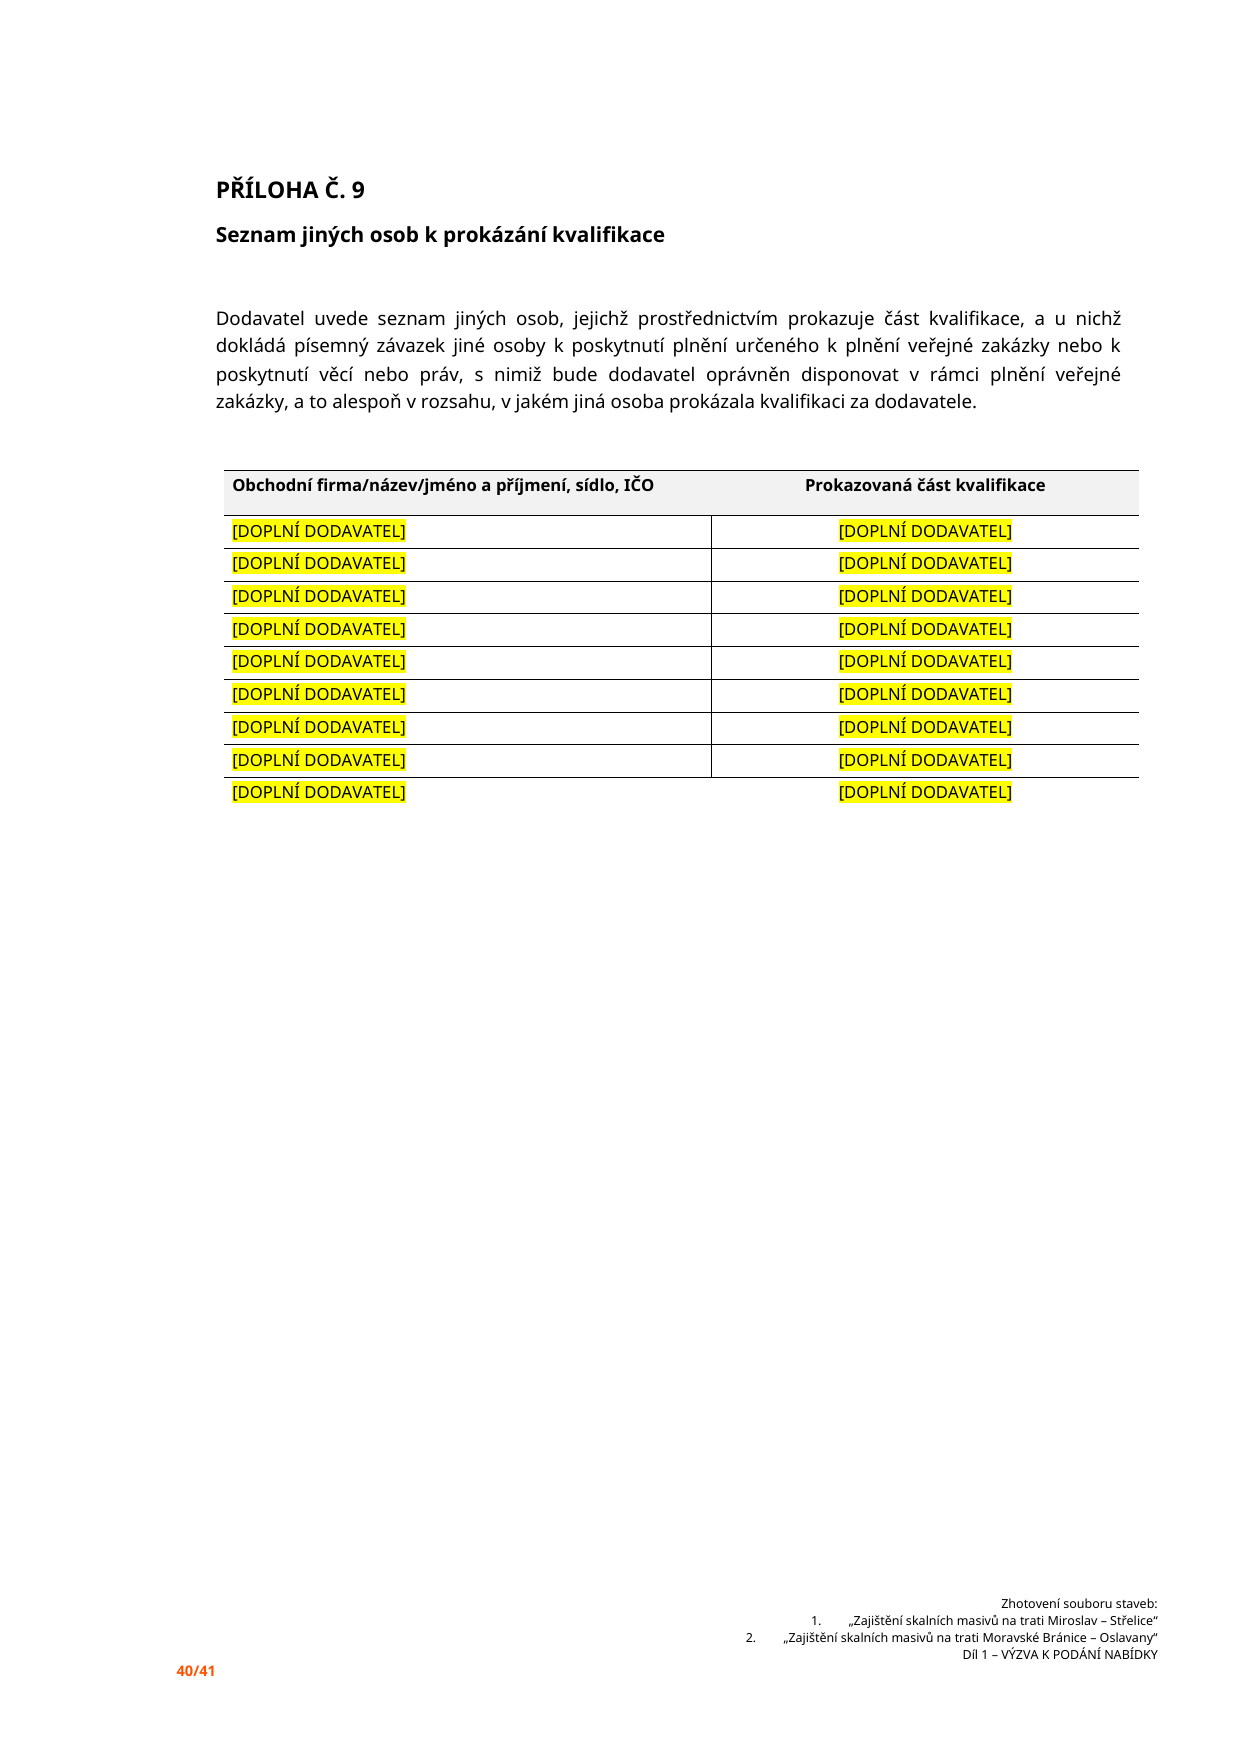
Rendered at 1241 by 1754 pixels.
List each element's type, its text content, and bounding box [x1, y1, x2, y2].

table_cell [DOPLNÍ DODAVATEL] [224, 516, 711, 548]
table_cell [DOPLNÍ DODAVATEL] [712, 745, 1139, 777]
table_cell [DOPLNÍ DODAVATEL] [224, 778, 711, 809]
table_cell [DOPLNÍ DODAVATEL] [712, 647, 1139, 679]
table_cell [DOPLNÍ DODAVATEL] [712, 680, 1139, 711]
table_cell [DOPLNÍ DODAVATEL] [224, 647, 711, 679]
table_cell [DOPLNÍ DODAVATEL] [712, 582, 1139, 613]
table_cell [DOPLNÍ DODAVATEL] [712, 614, 1139, 646]
text Seznam jiných osob k prokázání kvalifikace [216, 221, 1122, 249]
text Příloha č. 9 [216, 174, 1122, 205]
table_cell [DOPLNÍ DODAVATEL] [711, 778, 1139, 809]
table_cell [DOPLNÍ DODAVATEL] [224, 582, 711, 613]
text Dodavatel uvede seznam jiných osob, jejichž prostřednictvím prokazuje část kvalifikace, a u nichž dokládá písemný závazek jiné osoby k poskytnutí plnění určeného k plnění veřejné zakázky nebo k poskytnutí věcí nebo práv, s nimiž bude dodavatel oprávněn disponovat v rámci plnění veřejné zakázky, a to alespoň v rozsahu, v jakém jiná osoba prokázala kvalifikaci za dodavatele. [216, 305, 1122, 414]
table_cell [DOPLNÍ DODAVATEL] [712, 516, 1139, 548]
table_header Prokazovaná část kvalifikace [711, 471, 1139, 515]
table_cell [DOPLNÍ DODAVATEL] [712, 549, 1139, 581]
table_header Obchodní firma/název/jméno a příjmení, sídlo, IČO [224, 471, 711, 515]
table_cell [DOPLNÍ DODAVATEL] [224, 680, 711, 711]
table_cell [DOPLNÍ DODAVATEL] [224, 745, 711, 777]
table_cell [DOPLNÍ DODAVATEL] [224, 549, 711, 581]
table_cell [DOPLNÍ DODAVATEL] [224, 614, 711, 646]
table_cell [DOPLNÍ DODAVATEL] [712, 713, 1139, 744]
table_cell [DOPLNÍ DODAVATEL] [224, 713, 711, 744]
